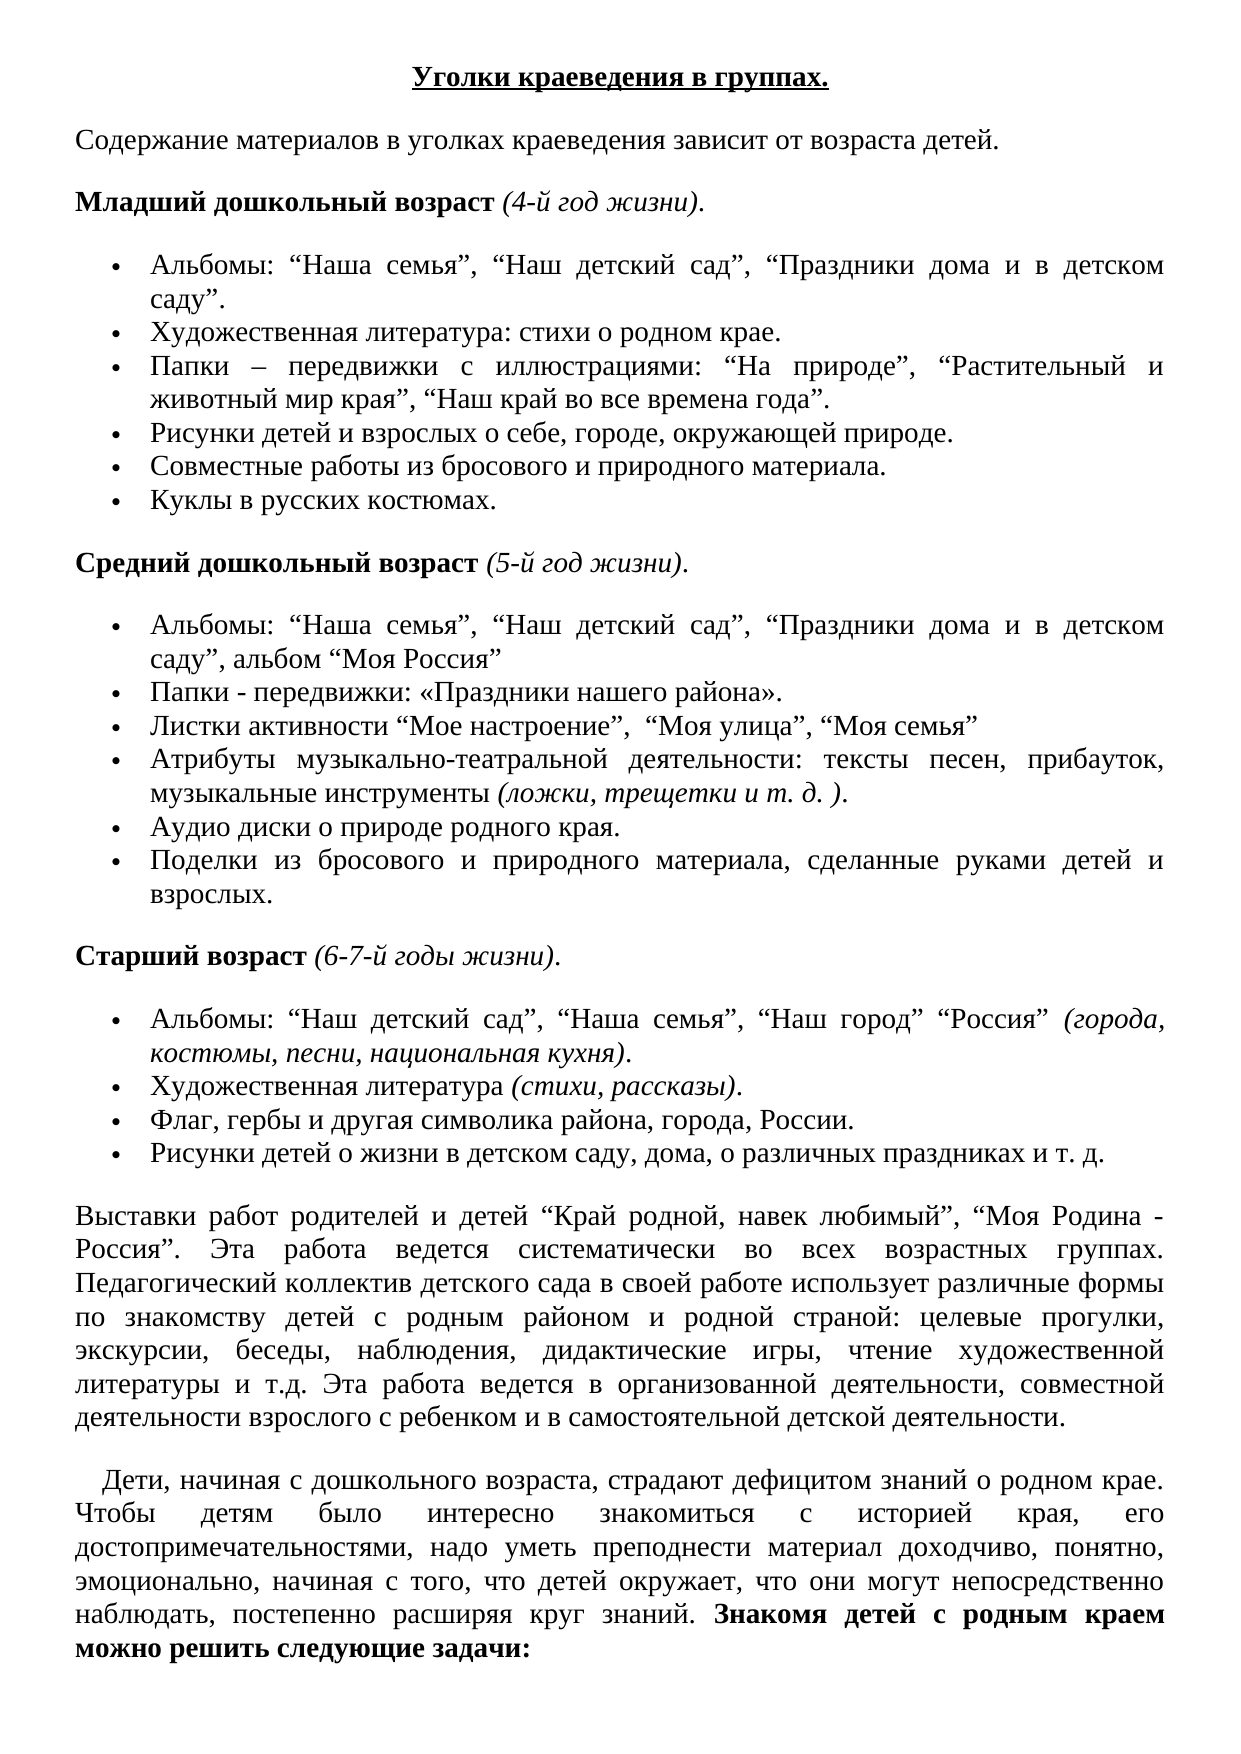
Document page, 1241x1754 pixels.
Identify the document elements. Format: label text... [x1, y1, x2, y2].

text Старший возраст (6-7-й годы жизни). [75, 938, 1165, 972]
list Рисунки детей о жизни в детском саду, дома, о различных праздниках и т. д. [112, 1135, 1165, 1169]
list Рисунки детей и взрослых о себе, городе, окружающей природе. [112, 415, 1165, 448]
list Альбомы: “Наш детский сад”, “Наша семья”, “Наш город” “Россия” (города, костюмы, песни, национальная кухня). [112, 1001, 1165, 1068]
list Художественная литература: стихи о родном крае. [112, 314, 1165, 348]
list Художественная литература (стихи, рассказы). [112, 1068, 1165, 1102]
text Дети, начиная с дошкольного возраста, страдают дефицитом знаний о родном крае. Чтобы детям было интересно знакомиться с историей края, его достопримечательностями, надо уметь преподнести материал доходчиво, понятно, эмоционально, начиная с того, что детей окружает, что они могут непосредственно наблюдать, постепенно расширяя круг знаний. Знакомя детей с родным краем можно решить следующие задачи: [75, 1462, 1165, 1663]
text Уголки краеведения в группах. [75, 59, 1165, 93]
text Выставки работ родителей и детей “Край родной, навек любимый”, “Моя Родина - Россия”. Эта работа ведется систематически во всех возрастных группах. Педагогический коллектив детского сада в своей работе использует различные формы по знакомству детей с родным районом и родной страной: целевые прогулки, экскурсии, беседы, наблюдения, дидактические игры, чтение художественной литературы и т.д. Эта работа ведется в организованной деятельности, совместной деятельности взрослого с ребенком и в самостоятельной детской деятельности. [75, 1198, 1165, 1433]
list Альбомы: “Наша семья”, “Наш детский сад”, “Праздники дома и в детском саду”, альбом “Моя Россия” [112, 607, 1165, 674]
list Атрибуты музыкально-театральной деятельности: тексты песен, прибауток, музыкальные инструменты (ложки, трещетки и т. д. ). [112, 742, 1165, 809]
list Аудио диски о природе родного края. [112, 809, 1165, 842]
text Содержание материалов в уголках краеведения зависит от возраста детей. [75, 122, 1165, 155]
list Папки - передвижки: «Праздники нашего района». [112, 674, 1165, 708]
text Младший дошкольный возраст (4-й год жизни). [75, 184, 1165, 218]
list Поделки из бросового и природного материала, сделанные руками детей и взрослых. [112, 842, 1165, 909]
list Совместные работы из бросового и природного материала. [112, 448, 1165, 482]
list Папки – передвижки с иллюстрациями: “На природе”, “Растительный и животный мир края”, “Наш край во все времена года”. [112, 348, 1165, 415]
list Альбомы: “Наша семья”, “Наш детский сад”, “Праздники дома и в детском саду”. [112, 247, 1165, 314]
list Куклы в русских костюмах. [112, 482, 1165, 516]
list Флаг, гербы и другая символика района, города, России. [112, 1102, 1165, 1135]
text Средний дошкольный возраст (5-й год жизни). [75, 545, 1165, 578]
list Листки активности “Мое настроение”, “Моя улица”, “Моя семья” [112, 708, 1165, 742]
